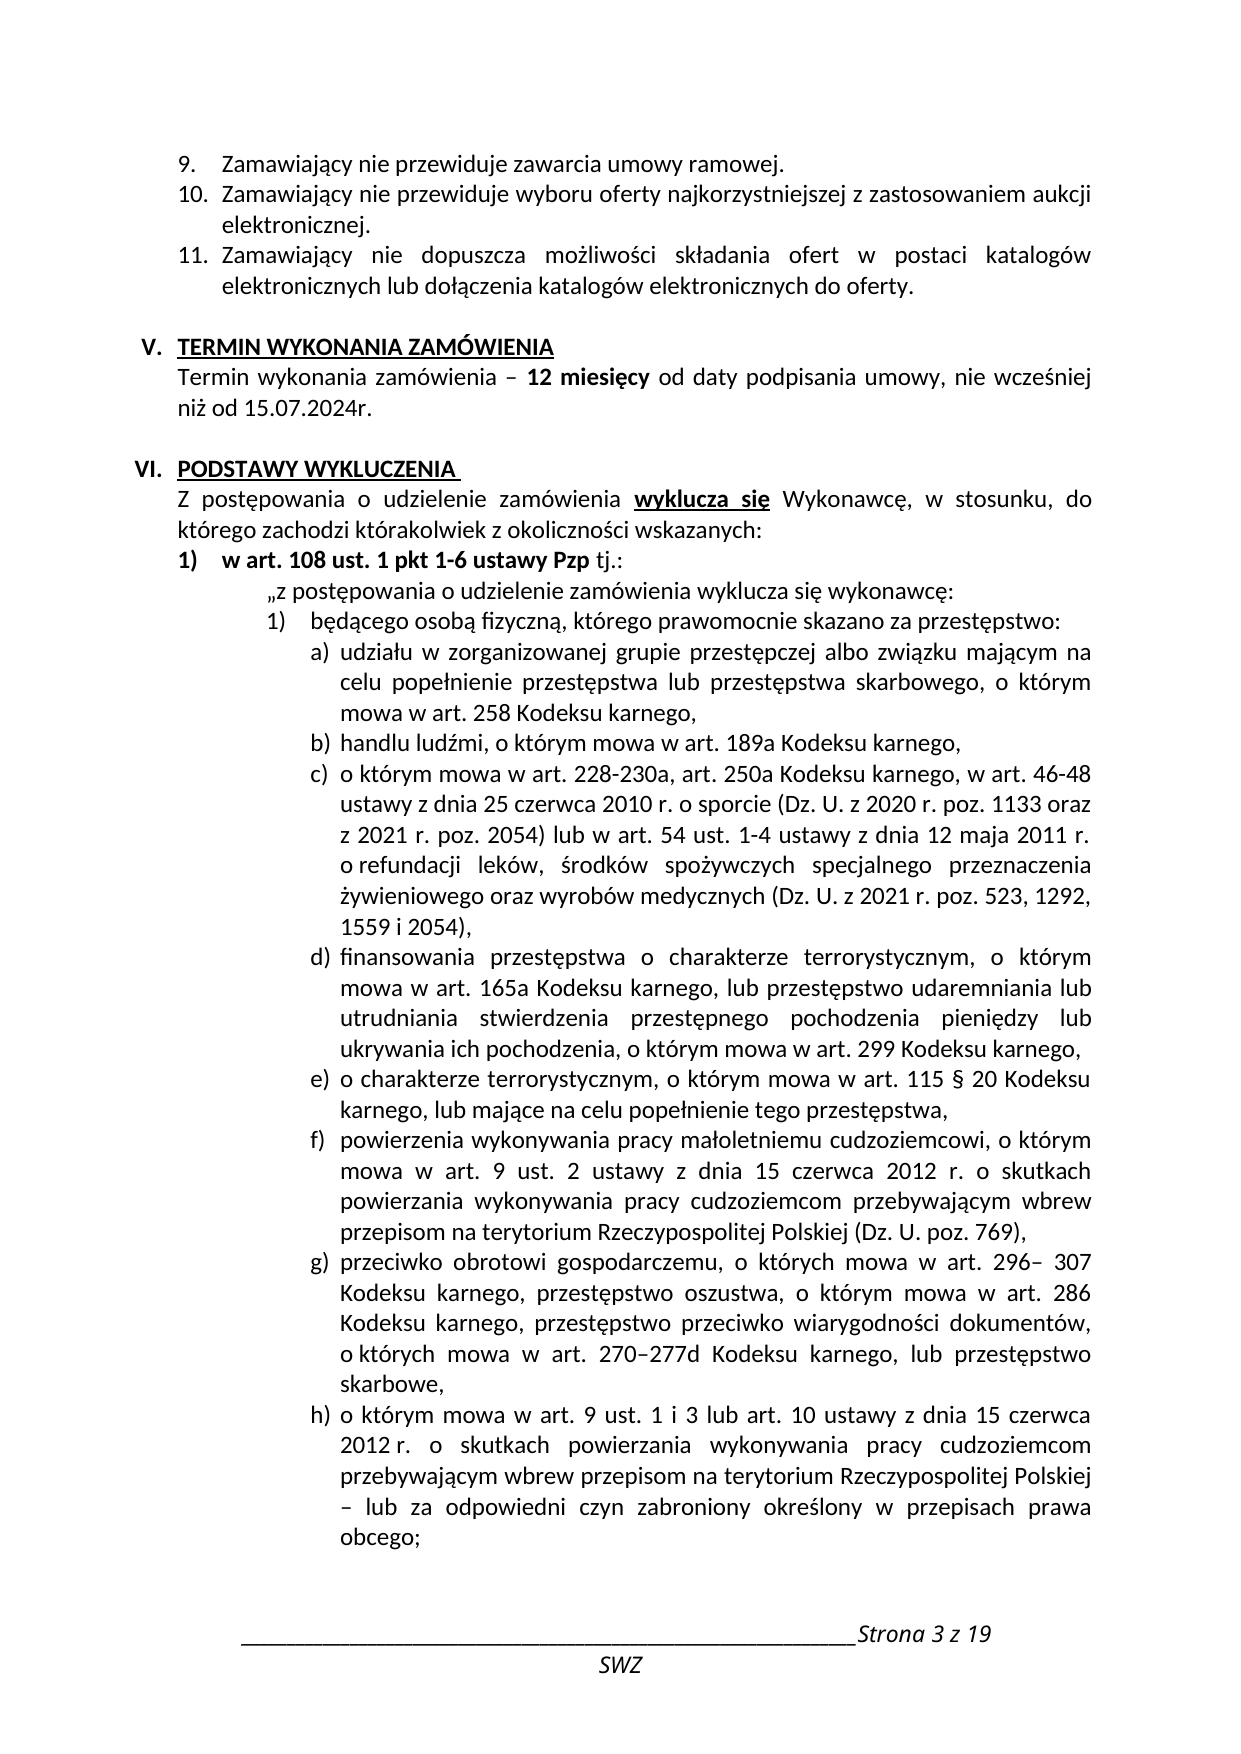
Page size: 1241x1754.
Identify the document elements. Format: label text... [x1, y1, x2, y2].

list powierzenia wykonywania pracy małoletniemu cudzoziemcowi, o którym mowa w art. 9 ust. 2 ustawy z dnia 15 czerwca 2012 r. o skutkach powierzania wykonywania pracy cudzoziemcom przebywającym wbrew przepisom na terytorium Rzeczypospolitej Polskiej (Dz. U. poz. 769), [310, 1124, 1092, 1246]
text Z postępowania o udzielenie zamówienia wyklucza się Wykonawcę, w stosunku, do którego zachodzi którakolwiek z okoliczności wskazanych: [177, 483, 1092, 544]
list PODSTAWY WYKLUCZENIA [162, 453, 1092, 483]
list finansowania przestępstwa o charakterze terrorystycznym, o którym mowa w art. 165a Kodeksu karnego, lub przestępstwo udaremniania lub utrudniania stwierdzenia przestępnego pochodzenia pieniędzy lub ukrywania ich pochodzenia, o którym mowa w art. 299 Kodeksu karnego, [310, 941, 1092, 1063]
list w art. 108 ust. 1 pkt 1-6 ustawy Pzp tj.: [177, 544, 1092, 575]
list TERMIN WYKONANIA ZAMÓWIENIA [162, 331, 1092, 361]
list udziału w zorganizowanej grupie przestępczej albo związku mającym na celu popełnienie przestępstwa lub przestępstwa skarbowego, o którym mowa w art. 258 Kodeksu karnego, [310, 636, 1092, 728]
text Termin wykonania zamówienia – 12 miesięcy od daty podpisania umowy, nie wcześniej niż od 15.07.2024r. [177, 361, 1092, 422]
list o którym mowa w art. 228-230a, art. 250a Kodeksu karnego, w art. 46-48 ustawy z dnia 25 czerwca 2010 r. o sporcie (Dz. U. z 2020 r. poz. 1133 oraz z 2021 r. poz. 2054) lub w art. 54 ust. 1-4 ustawy z dnia 12 maja 2011 r. o refundacji leków, środków spożywczych specjalnego przeznaczenia żywieniowego oraz wyrobów medycznych (Dz. U. z 2021 r. poz. 523, 1292, 1559 i 2054), [310, 758, 1092, 941]
list będącego osobą fizyczną, którego prawomocnie skazano za przestępstwo: [266, 606, 1092, 636]
list handlu ludźmi, o którym mowa w art. 189a Kodeksu karnego, [310, 728, 1092, 758]
list przeciwko obrotowi gospodarczemu, o których mowa w art. 296– 307 Kodeksu karnego, przestępstwo oszustwa, o którym mowa w art. 286 Kodeksu karnego, przestępstwo przeciwko wiarygodności dokumentów, o których mowa w art. 270–277d Kodeksu karnego, lub przestępstwo skarbowe, [310, 1246, 1092, 1399]
list Zamawiający nie przewiduje wyboru oferty najkorzystniejszej z zastosowaniem aukcji elektronicznej. [177, 178, 1092, 239]
list „z postępowania o udzielenie zamówienia wyklucza się wykonawcę: [266, 575, 1092, 606]
list o charakterze terrorystycznym, o którym mowa w art. 115 § 20 Kodeksu karnego, lub mające na celu popełnienie tego przestępstwa, [310, 1063, 1092, 1124]
list Zamawiający nie dopuszcza możliwości składania ofert w postaci katalogów elektronicznych lub dołączenia katalogów elektronicznych do oferty. [177, 239, 1092, 300]
list o którym mowa w art. 9 ust. 1 i 3 lub art. 10 ustawy z dnia 15 czerwca 2012 r. o skutkach powierzania wykonywania pracy cudzoziemcom przebywającym wbrew przepisom na terytorium Rzeczypospolitej Polskiej – lub za odpowiedni czyn zabroniony określony w przepisach prawa obcego; [310, 1399, 1092, 1552]
list Zamawiający nie przewiduje zawarcia umowy ramowej. [177, 148, 1092, 178]
